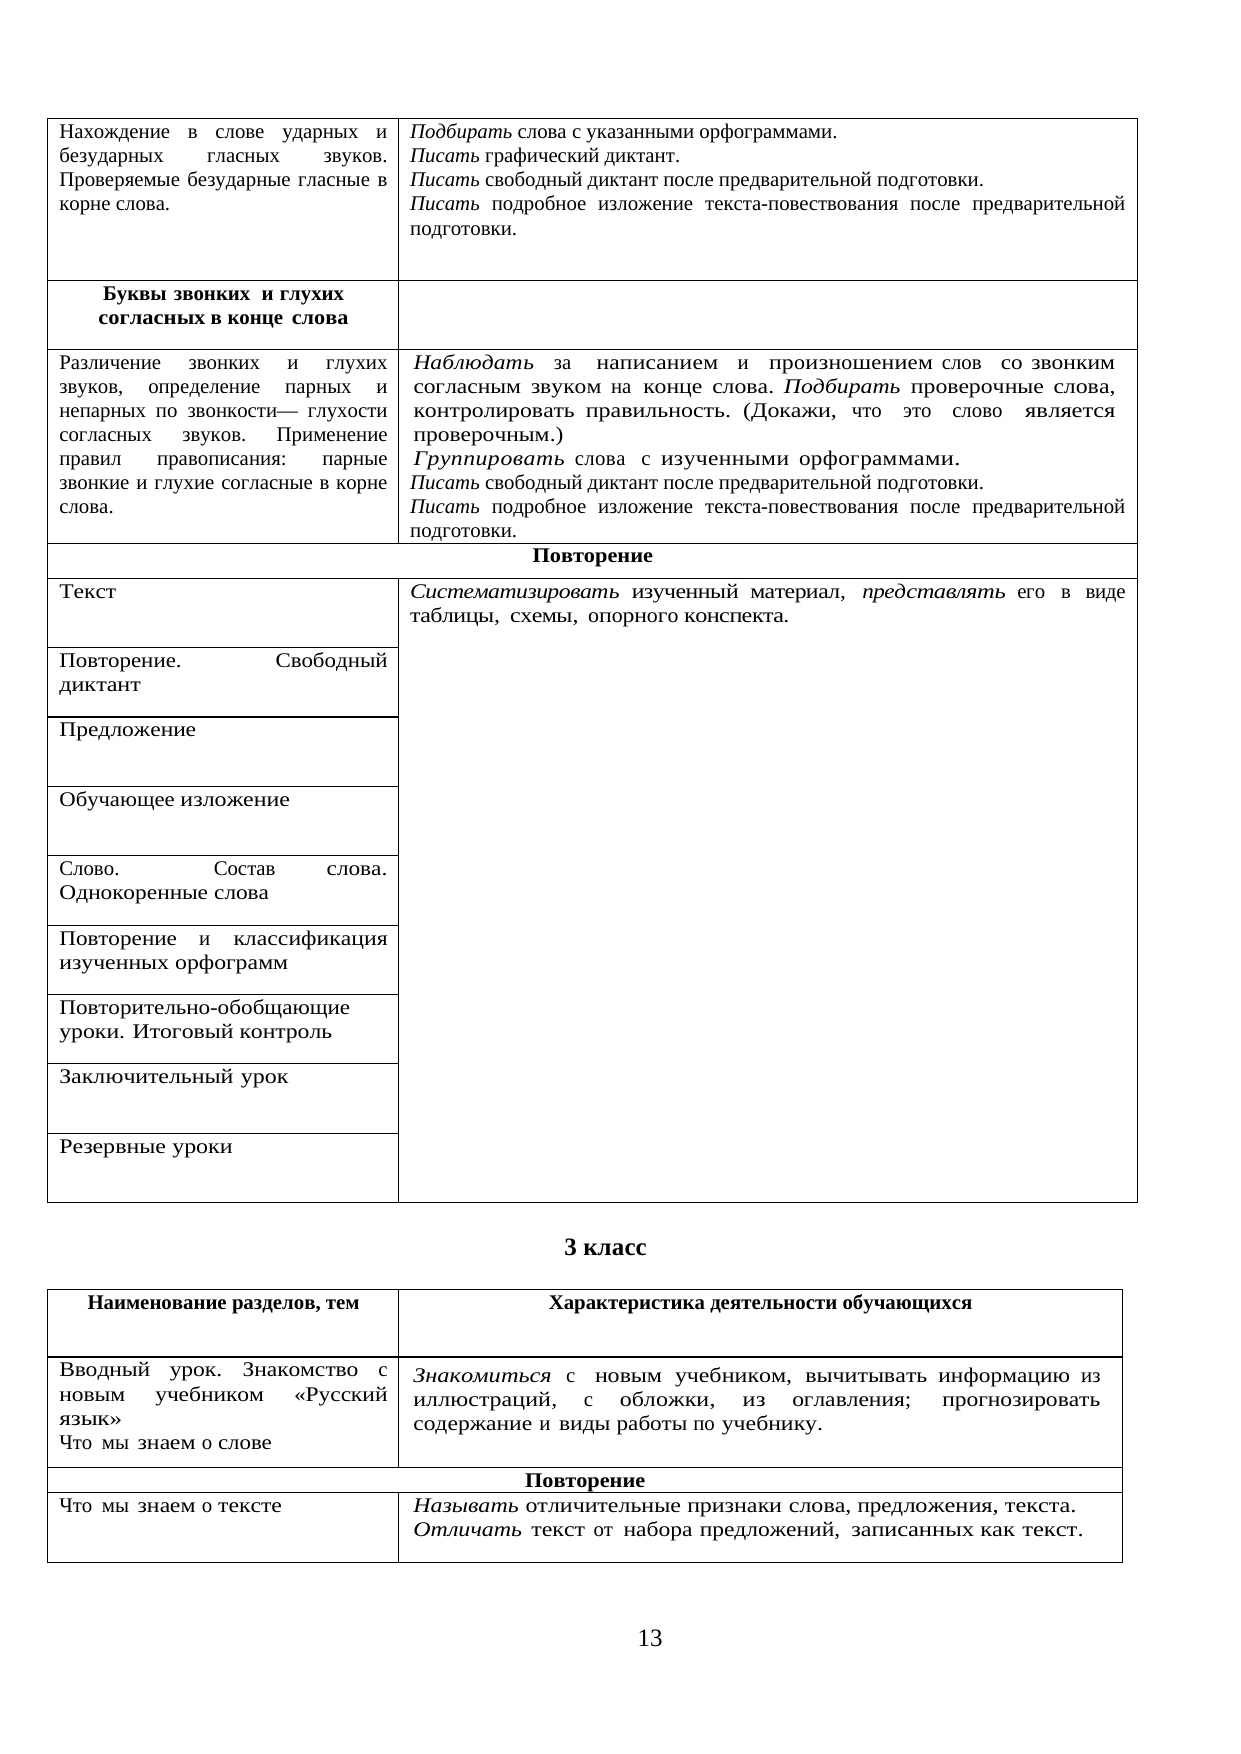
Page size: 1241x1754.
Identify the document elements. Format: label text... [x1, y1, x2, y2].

table_cell Повторение [48, 544, 1137, 578]
table_cell Повторение и классификация изученных орфограмм [48, 926, 398, 994]
table_cell Что мы знаем о тексте [48, 1493, 398, 1562]
table_cell Знакомиться с новым учебником, вычитывать информацию из иллюстраций, с обложки, из оглавления; прогнозировать содержание и виды работы по учебнику. [399, 1358, 1122, 1467]
table_cell Буквы звонких и глухих согласных в конце слова [48, 281, 398, 349]
table_cell Предложение [48, 718, 398, 786]
table_cell Текст [48, 579, 398, 647]
table_cell Слово. Состав слова. Однокоренные слова [48, 856, 398, 924]
table_header Характеристика деятельности обучающихся [399, 1290, 1122, 1356]
table_cell Повторительно-обобщающие уроки. Итоговый контроль [48, 995, 398, 1063]
table_cell Систематизировать изученный материал, представлять его в виде таблицы, схемы, опорного конспекта. [399, 579, 1137, 1202]
table_cell Различение звонких и глухих звуков, определение парных и непарных по звонкости— глухости согласных звуков. Применение правил правописания: парные звонкие и глухие согласные в корне слова. [48, 350, 398, 542]
table_cell Подбирать слова с указанными орфограммами. Писать графический диктант. Писать свободный диктант после предварительной подготовки. Писать подробное изложение текста-повествования после предварительной подготовки. [399, 119, 1137, 279]
table_cell Заключительный урок [48, 1064, 398, 1133]
table_header Наименование разделов, тем [48, 1290, 398, 1356]
table_cell Повторение [48, 1468, 1122, 1492]
table_cell [399, 281, 1137, 349]
table_cell Вводный урок. Знакомство с новым учебником «Русский язык» Что мы знаем о слове [48, 1358, 398, 1467]
table_cell Повторение. Свободный диктант [48, 648, 398, 716]
text 3 класс [59, 1232, 1152, 1261]
table_cell Наблюдать за написанием и произношением слов со звонким согласным звуком на конце слова. Подбирать проверочные слова, контролировать правильность. (Докажи, что это слово является проверочным.) Группировать слова с изученными орфограммами. Писать свободный диктант после предварительной подготовки. Писать подробное изложение текста-повествования после предварительной подготовки. [399, 350, 1137, 542]
table_cell Резервные уроки [48, 1134, 398, 1202]
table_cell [399, 1493, 1122, 1562]
table_cell Обучающее изложение [48, 787, 398, 855]
table_cell Нахождение в слове ударных и безударных гласных звуков. Проверяемые безударные гласные в корне слова. [48, 119, 398, 279]
